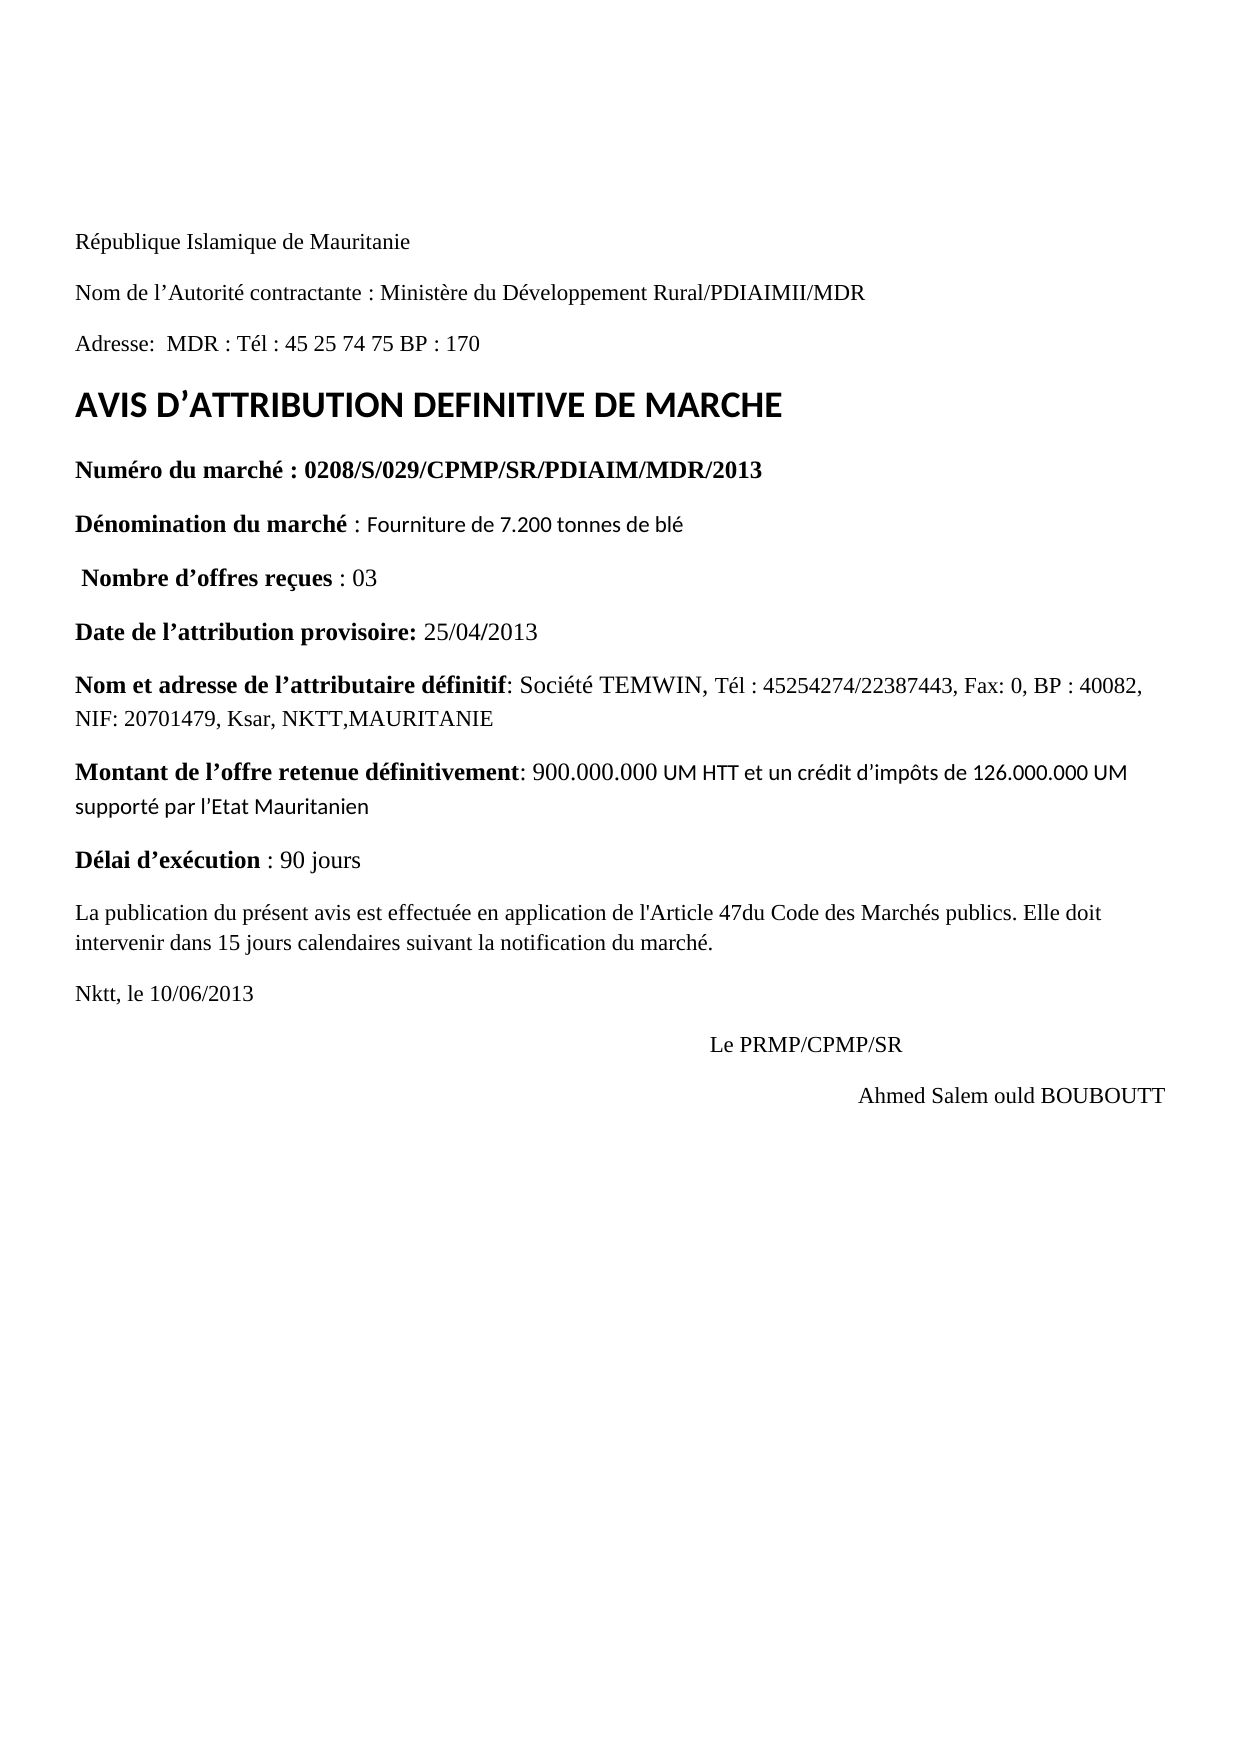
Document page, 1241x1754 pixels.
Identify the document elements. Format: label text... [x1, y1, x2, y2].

text Nktt, le 10/06/2013 [75, 980, 1165, 1006]
text Dénomination du marché : Fourniture de 7.200 tonnes de blé [75, 509, 1165, 538]
text Date de l’attribution provisoire: 25/04/2013 [75, 617, 1165, 645]
text République Islamique de Mauritanie [75, 228, 1165, 254]
text Nombre d’offres reçues : 03 [75, 563, 1165, 592]
text Nom de l’Autorité contractante : Ministère du Développement Rural/PDIAIMII/MDR [75, 279, 1165, 306]
text AVIS D’ATTRIBUTION DEFINITIVE DE MARCHE [75, 381, 1165, 427]
text Le PRMP/CPMP/SR [75, 1031, 1165, 1057]
text Numéro du marché : 0208/S/029/CPMP/SR/PDIAIM/MDR/2013 [75, 455, 1165, 483]
text Nom et adresse de l’attributaire définitif: Société TEMWIN, Tél : 45254274/22387443, Fax: 0, BP : 40082, NIF: 20701479, Ksar, NKTT,MAURITANIE [75, 671, 1165, 732]
text Ahmed Salem ould BOUBOUTT [75, 1082, 1165, 1108]
text Montant de l’offre retenue définitivement: 900.000.000 UM HTT et un crédit d’impôts de 126.000.000 UM supporté par l’Etat Mauritanien [75, 757, 1165, 820]
text Délai d’exécution : 90 jours [75, 845, 1165, 874]
text Adresse: MDR : Tél : 45 25 74 75 BP : 170 [75, 330, 1165, 357]
text La publication du présent avis est effectuée en application de l'Article 47du Code des Marchés publics. Elle doit intervenir dans 15 jours calendaires suivant la notification du marché. [75, 899, 1165, 955]
